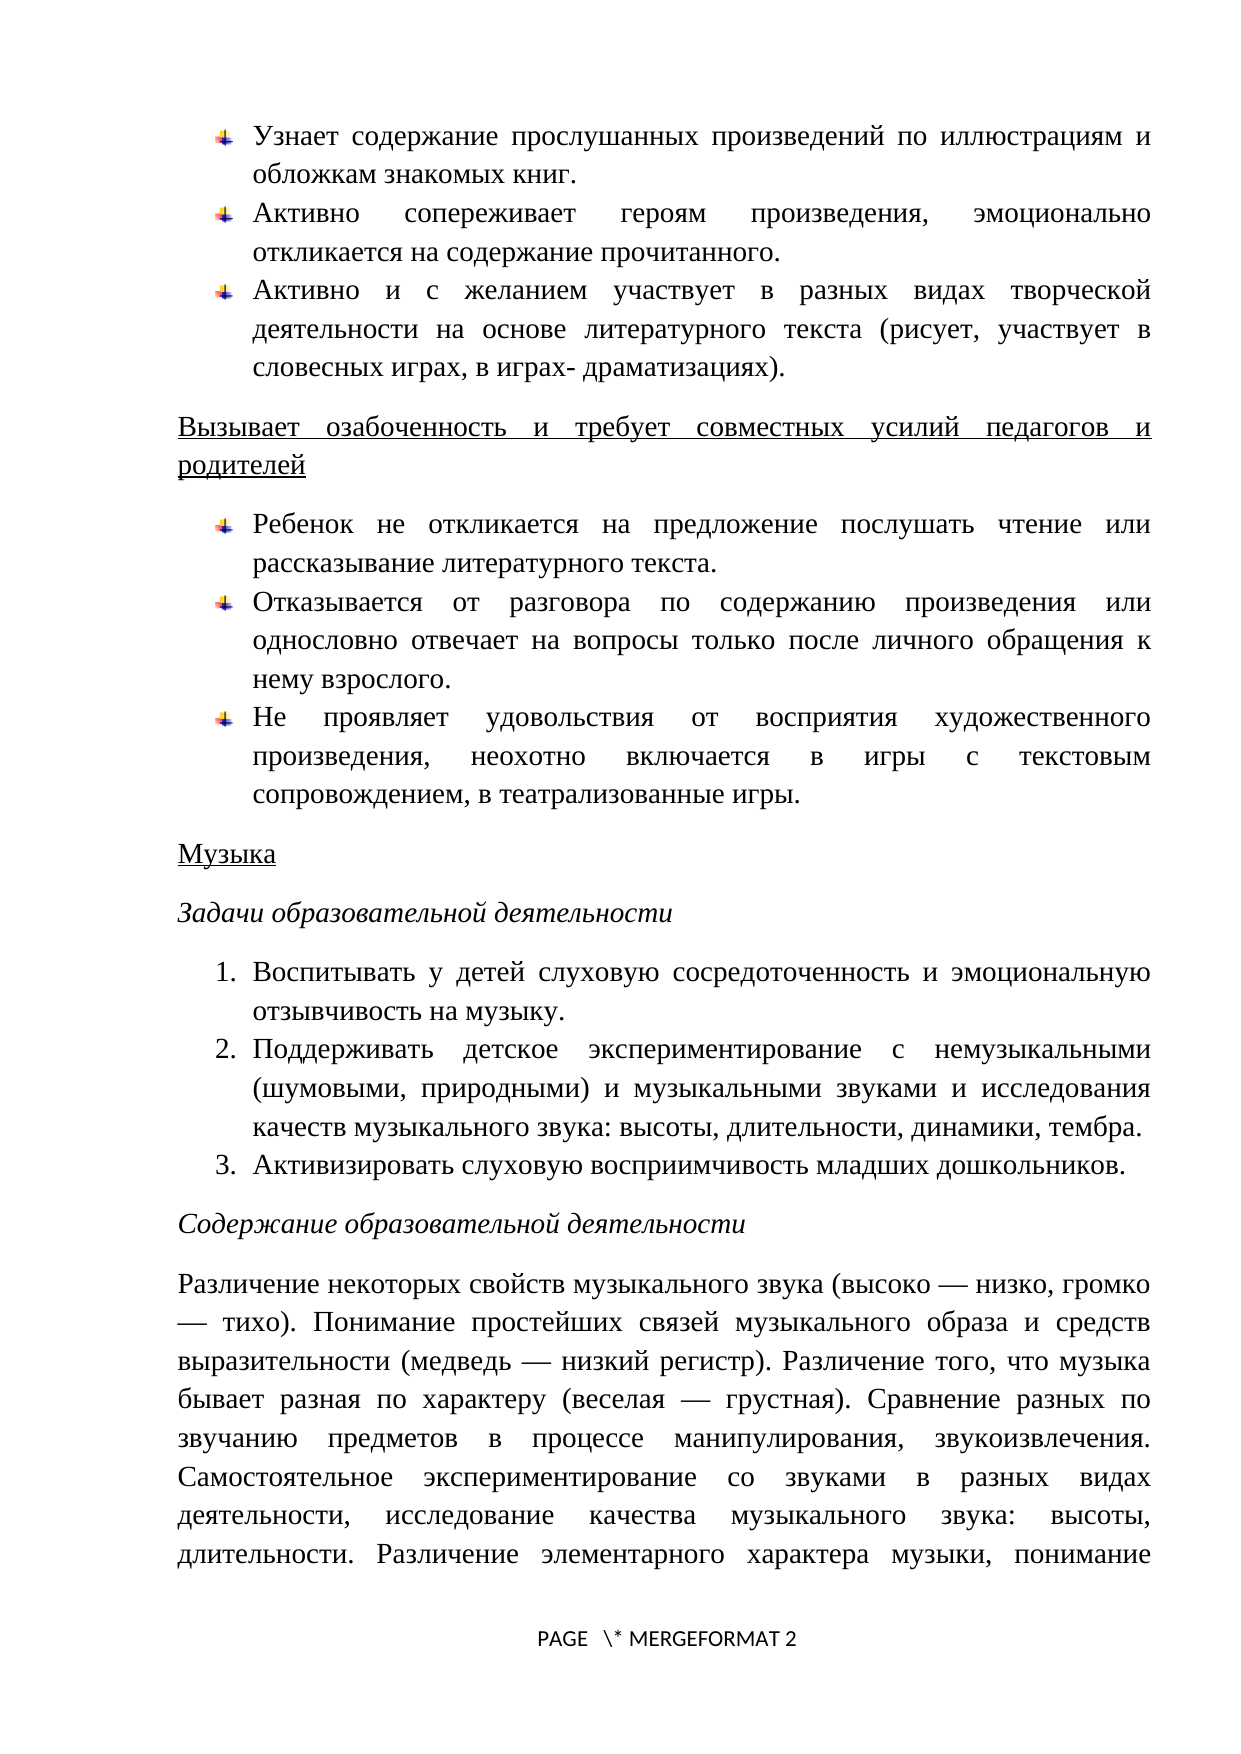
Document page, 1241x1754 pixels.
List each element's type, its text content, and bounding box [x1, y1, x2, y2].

list Узнает содержание прослушанных произведений по иллюстрациям и обложкам знакомых книг. [215, 118, 1152, 190]
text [177, 1266, 1152, 1569]
text Вызывает озабоченность и требует совместных усилий педагогов и родителей [177, 439, 1152, 481]
list Активно и с желанием участвует в разных видах творческой деятельности на основе литературного текста (рисует, участвует в словесных играх, в играх- драматизациях). [215, 272, 1152, 383]
text Задачи образовательной деятельности [177, 895, 1152, 929]
picture [215, 205, 233, 223]
list Ребенок не откликается на предложение послушать чтение или рассказывание литературного текста. [215, 507, 1152, 579]
text Содержание образовательной деятельности [177, 1207, 1152, 1240]
text Вызывает озабоченность и требует совместных усилий педагогов и родителей [177, 409, 1152, 438]
text Музыка [177, 836, 1152, 869]
picture [215, 710, 233, 727]
list Активизировать слуховую восприимчивость младших дошкольников. [215, 1147, 1152, 1181]
picture [215, 283, 233, 300]
picture [215, 128, 233, 146]
list Активно сопереживает героям произведения, эмоционально откликается на содержание прочитанного. [215, 195, 1152, 267]
list Поддерживать детское экспериментирование с немузыкальными (шумовыми, природными) и музыкальными звуками и исследования качеств музыкального звука: высоты, длительности, динамики, тембра. [215, 1032, 1152, 1142]
picture [215, 594, 233, 611]
list Воспитывать у детей слуховую сосредоточенность и эмоциональную отзывчивость на музыку. [215, 954, 1152, 1027]
picture [215, 517, 233, 534]
list Не проявляет удовольствия от восприятия художественного произведения, неохотно включается в игры с текстовым сопровождением, в театрализованные игры. [215, 699, 1152, 810]
list Отказывается от разговора по содержанию произведения или однословно отвечает на вопросы только после личного обращения к нему взрослого. [215, 584, 1152, 694]
